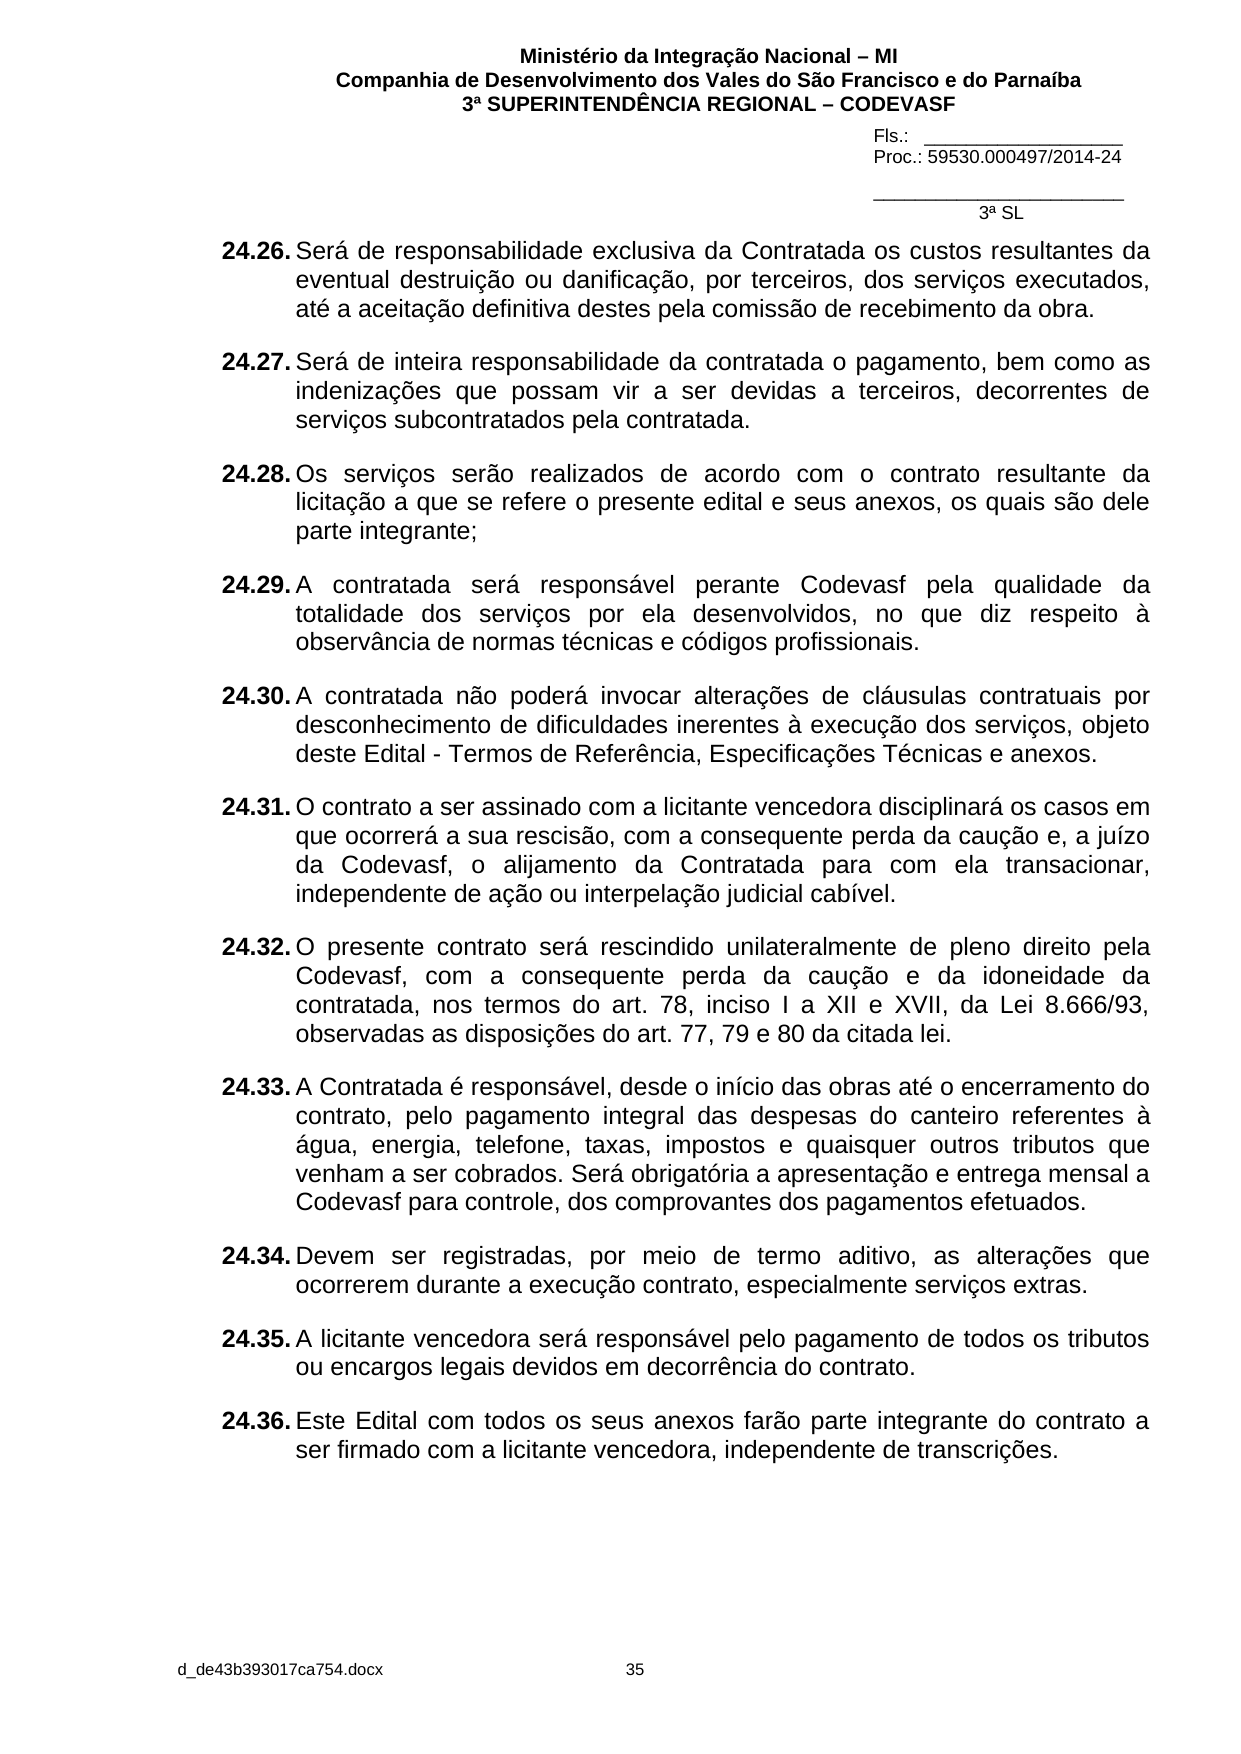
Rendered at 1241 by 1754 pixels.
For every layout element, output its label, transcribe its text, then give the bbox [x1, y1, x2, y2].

text Será de responsabilidade exclusiva da Contratada os custos resultantes da eventual destruição ou danificação, por terceiros, dos serviços executados, até a aceitação definitiva destes pela comissão de recebimento da obra. [222, 236, 1152, 322]
text Será de inteira responsabilidade da contratada o pagamento, bem como as indenizações que possam vir a ser devidas a terceiros, decorrentes de serviços subcontratados pela contratada. [222, 347, 1152, 433]
text O contrato a ser assinado com a licitante vencedora disciplinará os casos em que ocorrerá a sua rescisão, com a consequente perda da caução e, a juízo da Codevasf, o alijamento da Contratada para com ela transacionar, independente de ação ou interpelação judicial cabível. [222, 792, 1152, 907]
text A licitante vencedora será responsável pelo pagamento de todos os tributos ou encargos legais devidos em decorrência do contrato. [222, 1323, 1152, 1381]
text Este Edital com todos os seus anexos farão parte integrante do contrato a ser firmado com a licitante vencedora, independente de transcrições. [222, 1406, 1152, 1463]
text Devem ser registradas, por meio de termo aditivo, as alterações que ocorrerem durante a execução contrato, especialmente serviços extras. [222, 1241, 1152, 1298]
text A Contratada é responsável, desde o início das obras até o encerramento do contrato, pelo pagamento integral das despesas do canteiro referentes à água, energia, telefone, taxas, impostos e quaisquer outros tributos que venham a ser cobrados. Será obrigatória a apresentação e entrega mensal a Codevasf para controle, dos comprovantes dos pagamentos efetuados. [222, 1072, 1152, 1216]
text O presente contrato será rescindido unilateralmente de pleno direito pela Codevasf, com a consequente perda da caução e da idoneidade da contratada, nos termos do art. 78, inciso I a XII e XVII, da Lei 8.666/93, observadas as disposições do art. 77, 79 e 80 da citada lei. [222, 932, 1152, 1047]
text A contratada será responsável perante Codevasf pela qualidade da totalidade dos serviços por ela desenvolvidos, no que diz respeito à observância de normas técnicas e códigos profissionais. [222, 570, 1152, 656]
text A contratada não poderá invocar alterações de cláusulas contratuais por desconhecimento de dificuldades inerentes à execução dos serviços, objeto deste Edital - Termos de Referência, Especificações Técnicas e anexos. [222, 681, 1152, 767]
text Os serviços serão realizados de acordo com o contrato resultante da licitação a que se refere o presente edital e seus anexos, os quais são dele parte integrante; [222, 458, 1152, 545]
